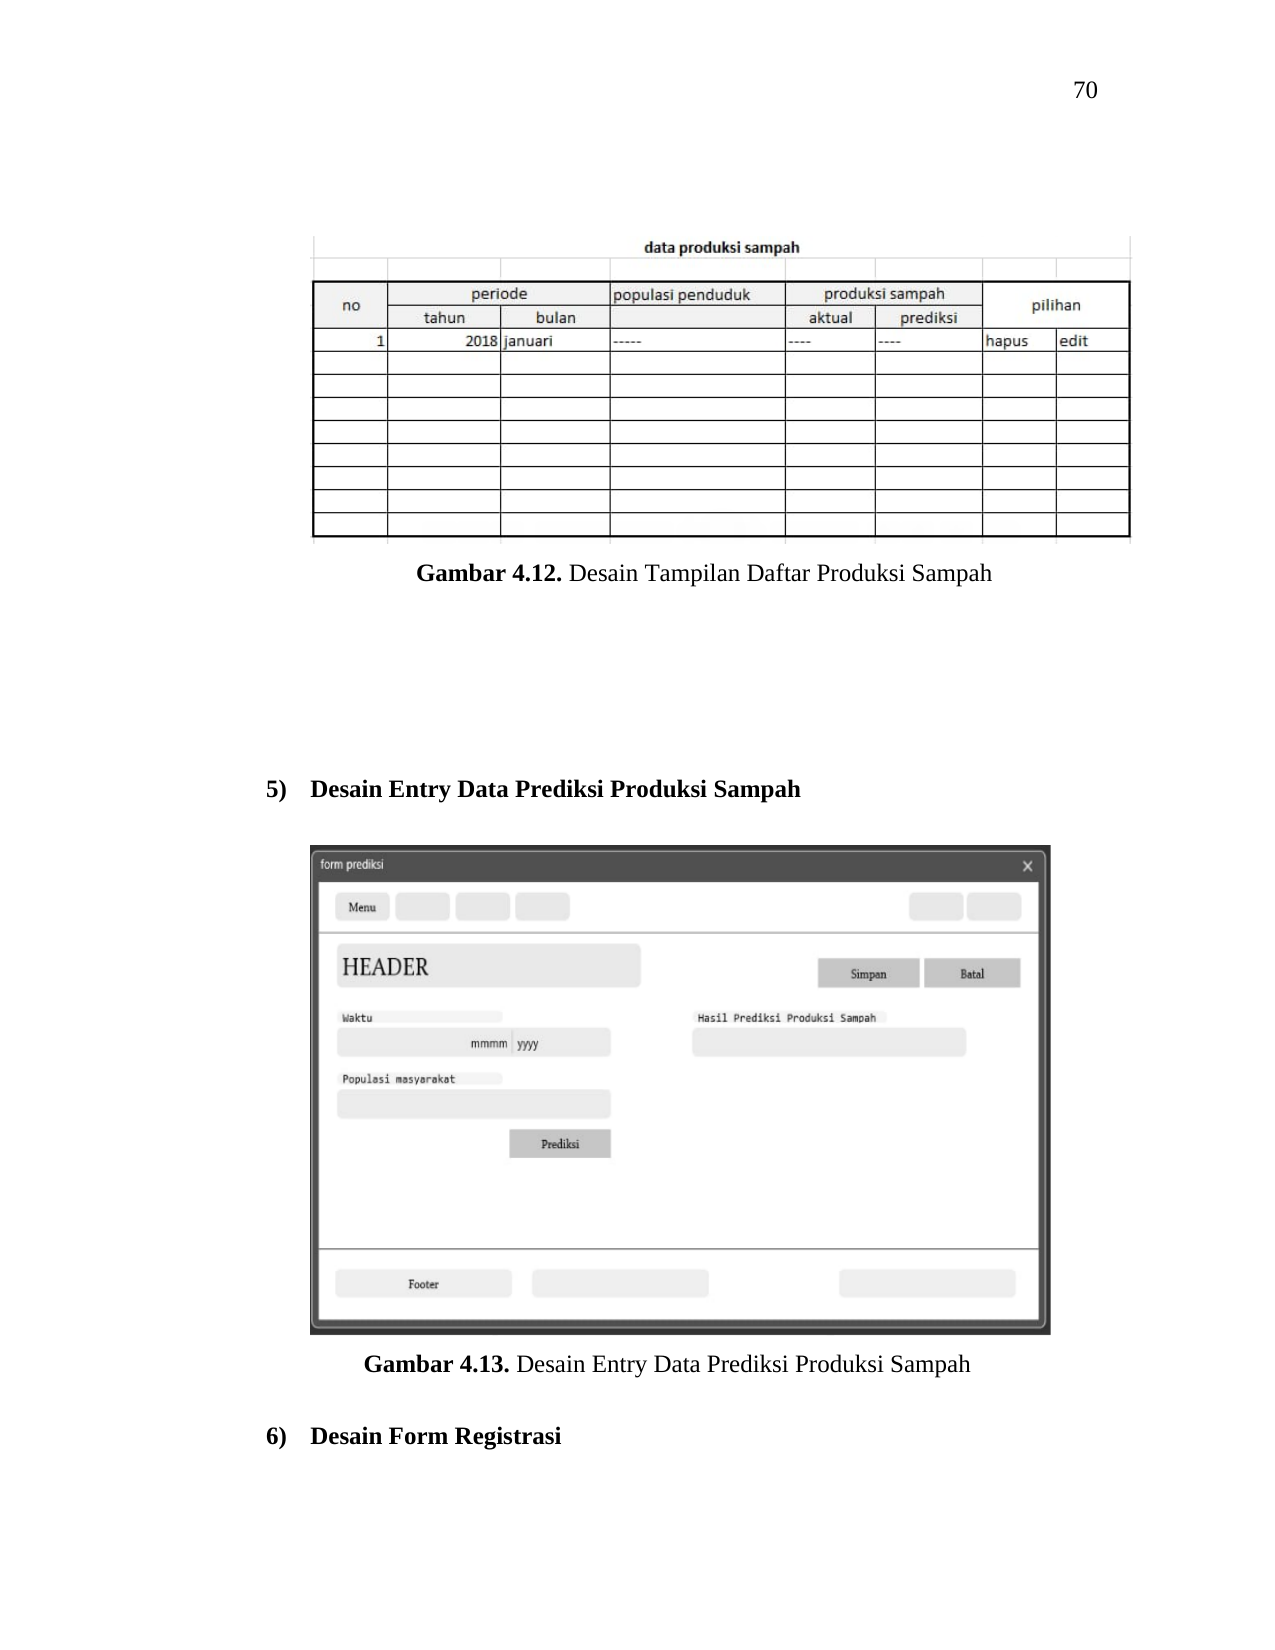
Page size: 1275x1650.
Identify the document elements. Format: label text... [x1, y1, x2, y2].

picture [310, 236, 1133, 544]
picture [310, 845, 1051, 1336]
list Desain Entry Data Prediksi Produksi Sampah [266, 774, 1098, 802]
list Gambar 4.12. Desain Tampilan Daftar Produksi Sampah [310, 558, 1098, 587]
text Gambar 4.13. Desain Entry Data Prediksi Produksi Sampah [236, 1349, 1098, 1378]
list Desain Form Registrasi [266, 1421, 1098, 1450]
